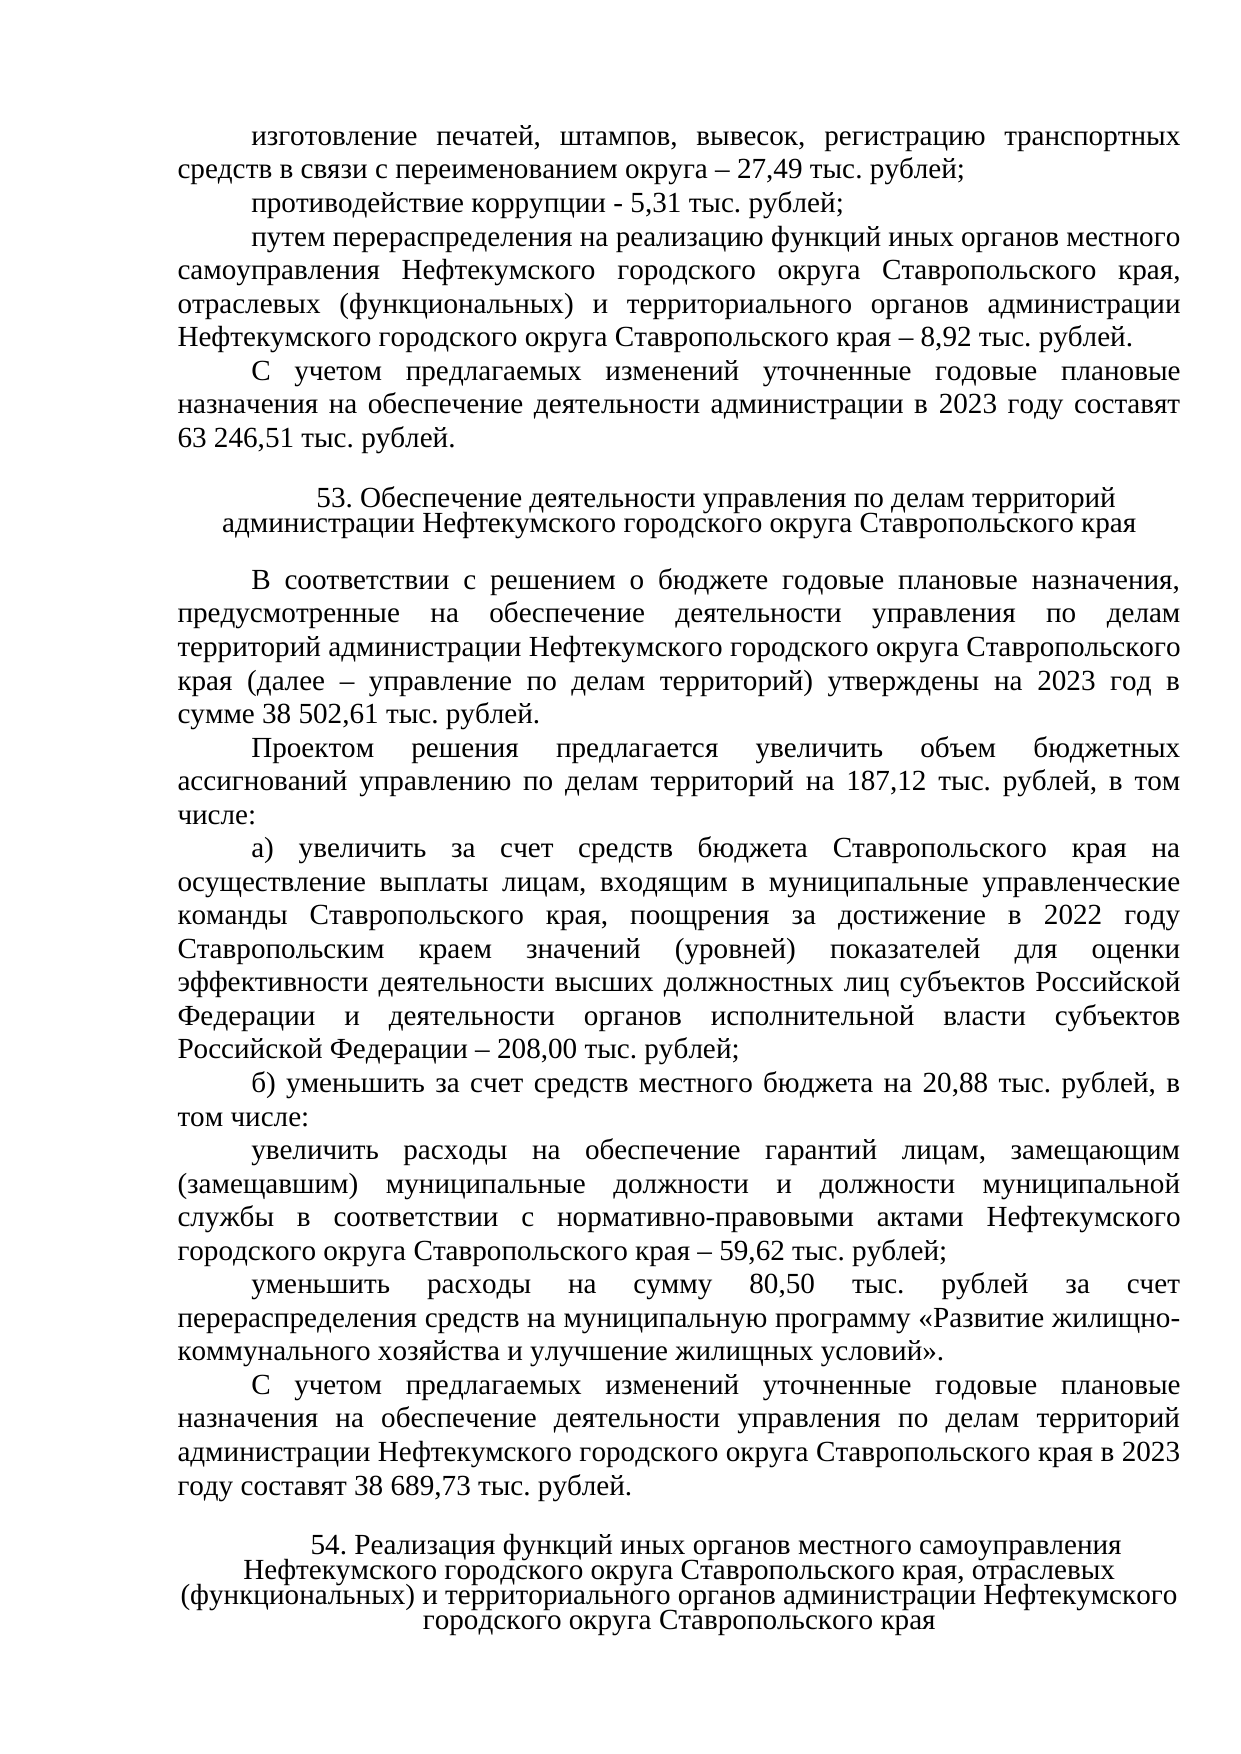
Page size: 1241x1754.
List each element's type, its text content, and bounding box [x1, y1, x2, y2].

text 53. Обеспечение деятельности управления по делам территорий администрации Нефтекумского городского округа Ставропольского края [177, 487, 1181, 537]
text путем перераспределения на реализацию функций иных органов местного самоуправления Нефтекумского городского округа Ставропольского края, отраслевых (функциональных) и территориального органов администрации Нефтекумского городского округа Ставропольского края – 8,92 тыс. рублей. [177, 219, 1181, 353]
text уменьшить расходы на сумму 80,50 тыс. рублей за счет перераспределения средств на муниципальную программу «Развитие жилищно-коммунального хозяйства и улучшение жилищных условий». [177, 1266, 1181, 1367]
text В соответствии с решением о бюджете годовые плановые назначения, предусмотренные на обеспечение деятельности управления по делам территорий администрации Нефтекумского городского округа Ставропольского края (далее – управление по делам территорий) утверждены на 2023 год в сумме 38 502,61 тыс. рублей. [177, 562, 1181, 730]
text С учетом предлагаемых изменений уточненные годовые плановые назначения на обеспечение деятельности администрации в 2023 году составят 63 246,51 тыс. рублей. [177, 353, 1181, 453]
text С учетом предлагаемых изменений уточненные годовые плановые назначения на обеспечение деятельности управления по делам территорий администрации Нефтекумского городского округа Ставропольского края в 2023 году составят 38 689,73 тыс. рублей. [177, 1367, 1181, 1501]
text противодействие коррупции - 5,31 тыс. рублей; [177, 185, 1181, 219]
text 54. Реализация функций иных органов местного самоуправления Нефтекумского городского округа Ставропольского края, отраслевых (функциональных) и территориального органов администрации Нефтекумского городского округа Ставропольского края [177, 1535, 1181, 1635]
text б) уменьшить за счет средств местного бюджета на 20,88 тыс. рублей, в том числе: [177, 1065, 1181, 1132]
text увеличить расходы на обеспечение гарантий лицам, замещающим (замещавшим) муниципальные должности и должности муниципальной службы в соответствии с нормативно-правовыми актами Нефтекумского городского округа Ставропольского края – 59,62 тыс. рублей; [177, 1132, 1181, 1266]
text изготовление печатей, штампов, вывесок, регистрацию транспортных средств в связи с переименованием округа – 27,49 тыс. рублей; [177, 118, 1181, 185]
text Проектом решения предлагается увеличить объем бюджетных ассигнований управлению по делам территорий на 187,12 тыс. рублей, в том числе: [177, 730, 1181, 830]
text а) увеличить за счет средств бюджета Ставропольского края на осуществление выплаты лицам, входящим в муниципальные управленческие команды Ставропольского края, поощрения за достижение в 2022 году Ставропольским краем значений (уровней) показателей для оценки эффективности деятельности высших должностных лиц субъектов Российской Федерации и деятельности органов исполнительной власти субъектов Российской Федерации – 208,00 тыс. рублей; [177, 830, 1181, 1065]
